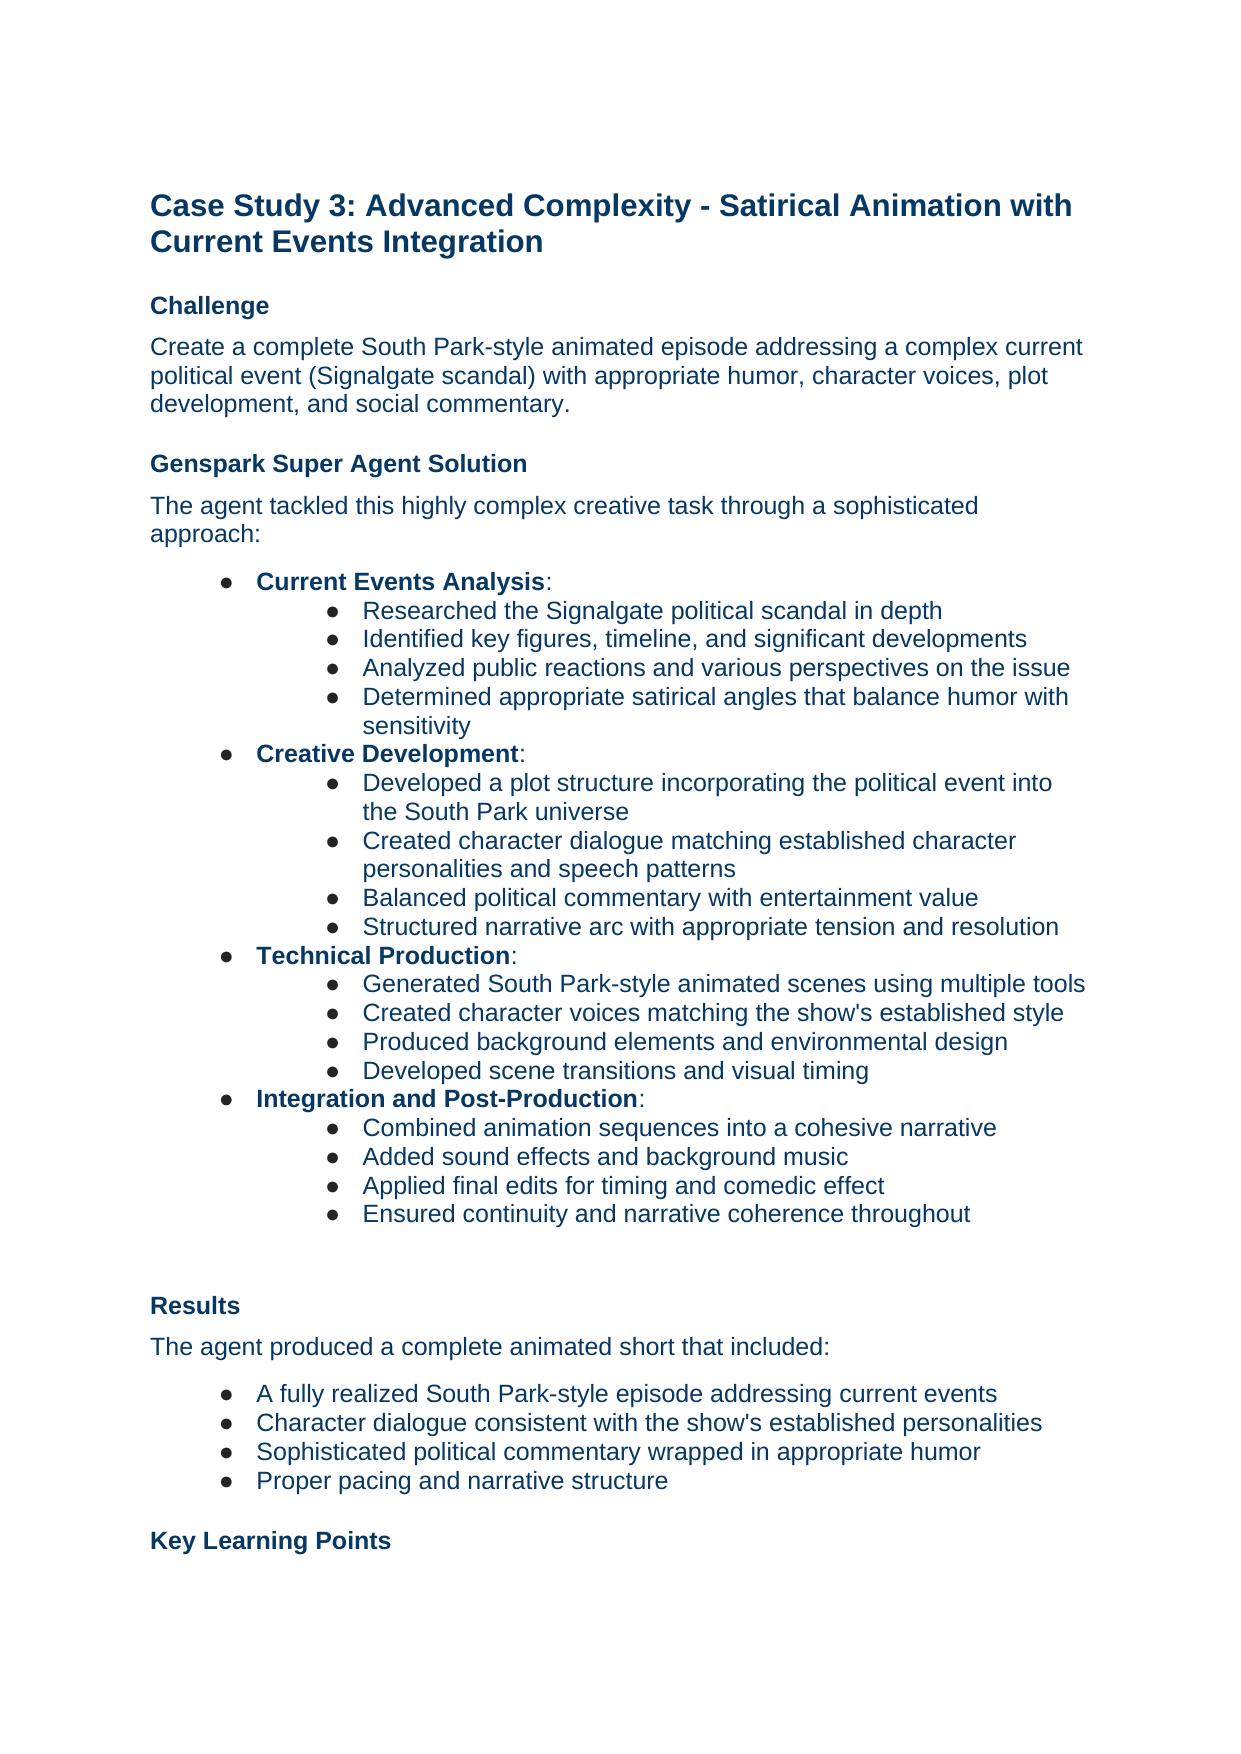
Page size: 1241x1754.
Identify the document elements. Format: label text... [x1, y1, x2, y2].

list Sophisticated political commentary wrapped in appropriate humor [219, 1437, 1090, 1466]
subtitle Key Learning Points [150, 1526, 1090, 1554]
list Developed scene transitions and visual timing [325, 1056, 1090, 1084]
list Character dialogue consistent with the show's established personalities [219, 1408, 1090, 1437]
text Create a complete South Park-style animated episode addressing a complex current political event (Signalgate scandal) with appropriate humor, character voices, plot development, and social commentary. [150, 332, 1090, 418]
list Creative Development: [219, 739, 1090, 768]
list Identified key figures, timeline, and significant developments [325, 624, 1090, 653]
text The agent tackled this highly complex creative task through a sophisticated approach: [150, 491, 1090, 548]
list Current Events Analysis: [219, 567, 1090, 596]
list A fully realized South Park-style episode addressing current events [219, 1379, 1090, 1408]
list Combined animation sequences into a cohesive narrative [325, 1113, 1090, 1142]
list Integration and Post-Production: [219, 1084, 1090, 1113]
list Determined appropriate satirical angles that balance humor with sensitivity [325, 682, 1090, 739]
list Created character dialogue matching established character personalities and speech patterns [325, 826, 1090, 883]
list Proper pacing and narrative structure [219, 1466, 1090, 1494]
list Created character voices matching the show's established style [325, 998, 1090, 1027]
subtitle Case Study 3: Advanced Complexity - Satirical Animation with Current Events Integration [150, 187, 1090, 259]
list Applied final edits for timing and comedic effect [325, 1171, 1090, 1199]
subtitle Results [150, 1291, 1090, 1319]
list Researched the Signalgate political scandal in depth [325, 596, 1090, 624]
list Produced background elements and environmental design [325, 1027, 1090, 1056]
list Analyzed public reactions and various perspectives on the issue [325, 653, 1090, 682]
list Generated South Park-style animated scenes using multiple tools [325, 969, 1090, 998]
list Structured narrative arc with appropriate tension and resolution [325, 912, 1090, 941]
list Ensured continuity and narrative coherence throughout [325, 1199, 1090, 1228]
subtitle Genspark Super Agent Solution [150, 449, 1090, 478]
list Technical Production: [219, 941, 1090, 969]
subtitle Challenge [150, 291, 1090, 319]
list Developed a plot structure incorporating the political event into the South Park universe [325, 768, 1090, 826]
text The agent produced a complete animated short that included: [150, 1332, 1090, 1361]
list Added sound effects and background music [325, 1142, 1090, 1171]
list Balanced political commentary with entertainment value [325, 883, 1090, 912]
